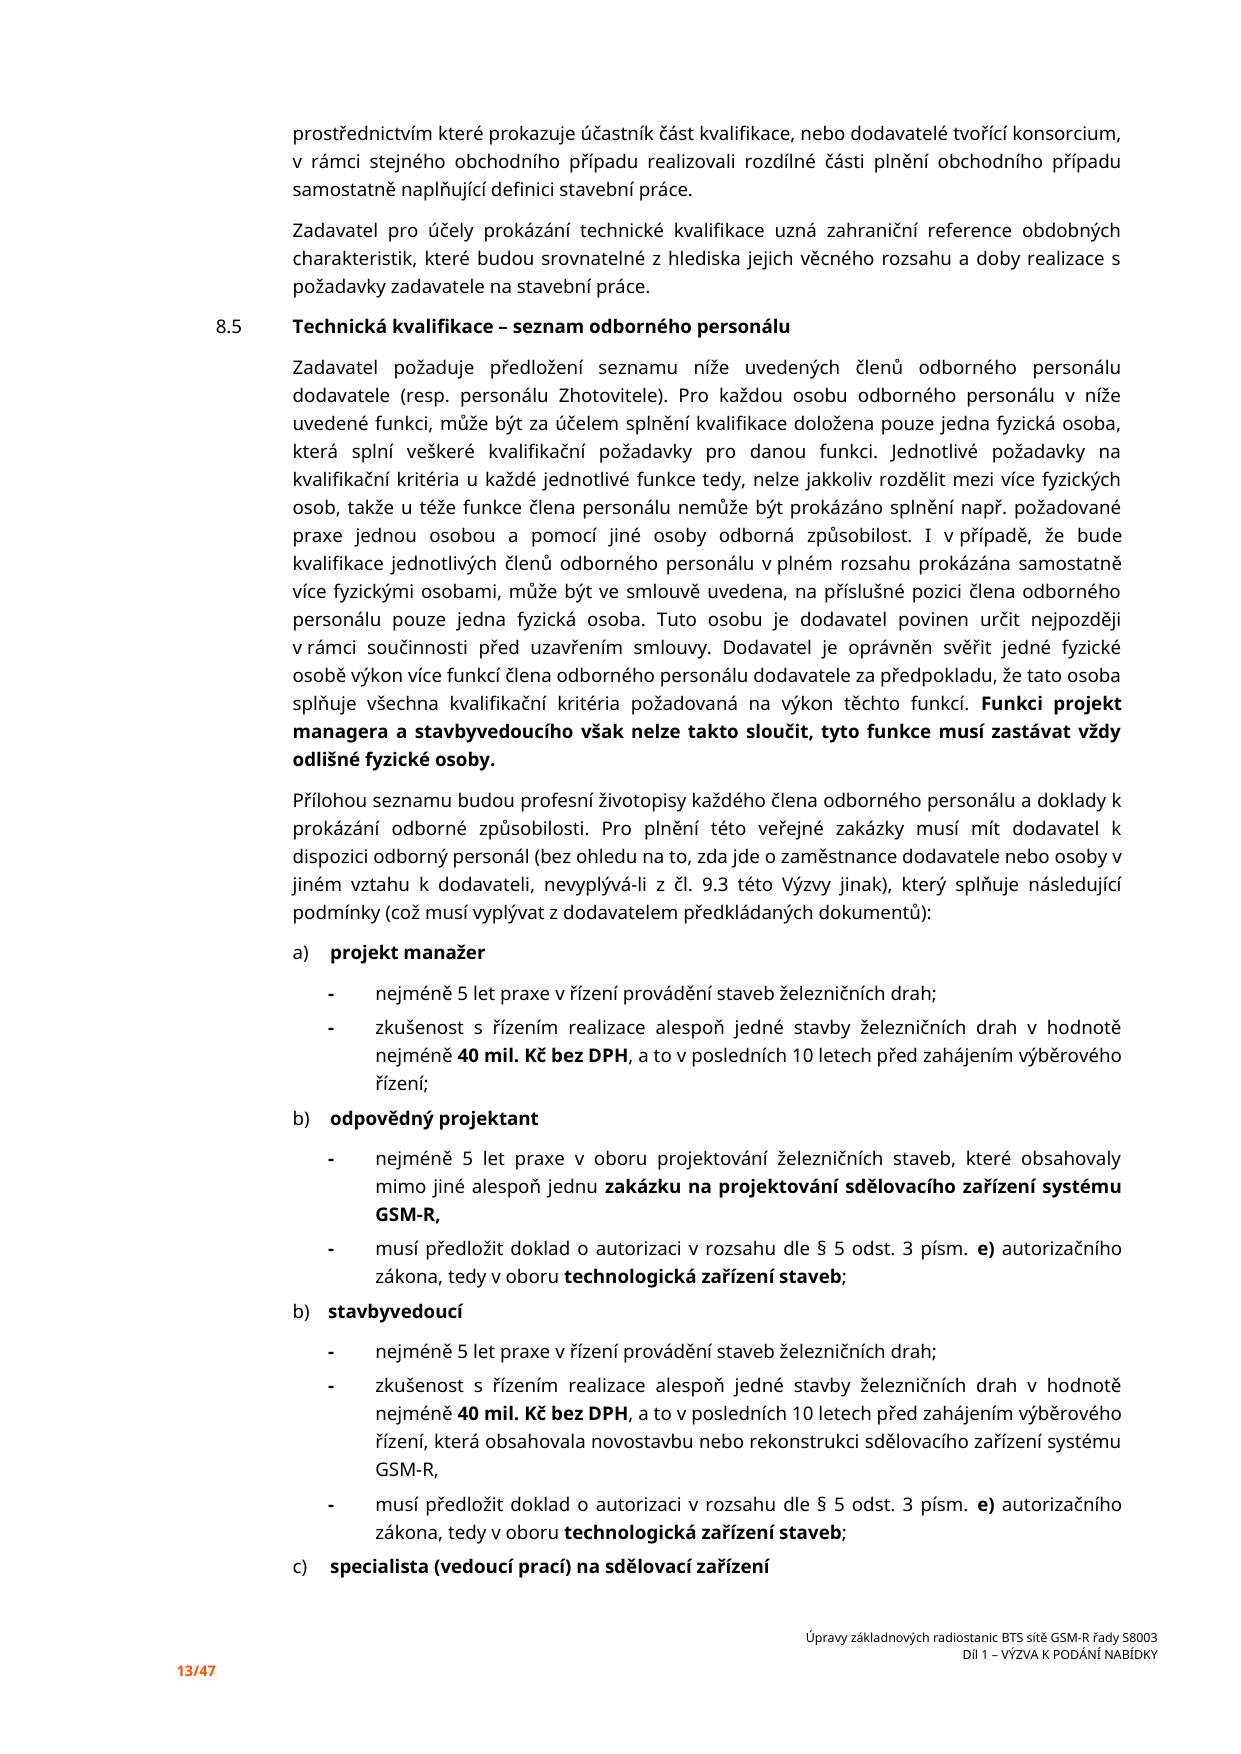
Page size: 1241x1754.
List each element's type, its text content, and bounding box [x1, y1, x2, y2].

text Zadavatel požaduje předložení seznamu níže uvedených členů odborného personálu dodavatele (resp. personálu Zhotovitele). Pro každou osobu odborného personálu v níže uvedené funkci, může být za účelem splnění kvalifikace doložena pouze jedna fyzická osoba, která splní veškeré kvalifikační požadavky pro danou funkci. Jednotlivé požadavky na kvalifikační kritéria u každé jednotlivé funkce tedy, nelze jakkoliv rozdělit mezi více fyzických osob, takže u téže funkce člena personálu nemůže být prokázáno splnění např. požadované praxe jednou osobou a pomocí jiné osoby odborná způsobilost. I v případě, že bude kvalifikace jednotlivých členů odborného personálu v plném rozsahu prokázána samostatně více fyzickými osobami, může být ve smlouvě uvedena, na příslušné pozici člena odborného personálu pouze jedna fyzická osoba. Tuto osobu je dodavatel povinen určit nejpozději v rámci součinnosti před uzavřením smlouvy. Dodavatel je oprávněn svěřit jedné fyzické osobě výkon více funkcí člena odborného personálu dodavatele za předpokladu, že tato osoba splňuje všechna kvalifikační kritéria požadovaná na výkon těchto funkcí. Funkci projekt managera a stavbyvedoucího však nelze takto sloučit, tyto funkce musí zastávat vždy odlišné fyzické osoby. [292, 354, 1122, 772]
text musí předložit doklad o autorizaci v rozsahu dle § 5 odst. 3 písm. e) autorizačního zákona, tedy v oboru technologická zařízení staveb; [328, 1236, 1122, 1289]
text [292, 121, 1122, 202]
text musí předložit doklad o autorizaci v rozsahu dle § 5 odst. 3 písm. e) autorizačního zákona, tedy v oboru technologická zařízení staveb; [328, 1491, 1122, 1544]
text Přílohou seznamu budou profesní životopisy každého člena odborného personálu a doklady k prokázání odborné způsobilosti. Pro plnění této veřejné zakázky musí mít dodavatel k dispozici odborný personál (bez ohledu na to, zda jde o zaměstnance dodavatele nebo osoby v jiném vztahu k dodavateli, nevyplývá-li z čl. 9.3 této Výzvy jinak), který splňuje následující podmínky (což musí vyplývat z dodavatelem předkládaných dokumentů): [292, 787, 1122, 925]
text nejméně 5 let praxe v oboru projektování železničních staveb, které obsahovaly mimo jiné alespoň jednu zakázku na projektování sdělovacího zařízení systému GSM-R, [328, 1145, 1122, 1227]
text nejméně 5 let praxe v řízení provádění staveb železničních drah; [328, 980, 1122, 1006]
list specialista (vedoucí prací) na sdělovací zařízení [292, 1553, 1122, 1579]
list stavbyvedoucí [292, 1298, 1122, 1323]
text Technická kvalifikace – seznam odborného personálu [216, 314, 1122, 339]
text nejméně 5 let praxe v řízení provádění staveb železničních drah; [328, 1338, 1122, 1364]
text Zadavatel pro účely prokázání technické kvalifikace uzná zahraniční reference obdobných charakteristik, které budou srovnatelné z hlediska jejich věcného rozsahu a doby realizace s požadavky zadavatele na stavební práce. [292, 217, 1122, 299]
text zkušenost s řízením realizace alespoň jedné stavby železničních drah v hodnotě nejméně 40 mil. Kč bez DPH, a to v posledních 10 letech před zahájením výběrového řízení, která obsahovala novostavbu nebo rekonstrukci sdělovacího zařízení systému GSM-R, [328, 1373, 1122, 1482]
text zkušenost s řízením realizace alespoň jedné stavby železničních drah v hodnotě nejméně 40 mil. Kč bez DPH, a to v posledních 10 letech před zahájením výběrového řízení; [328, 1014, 1122, 1096]
list odpovědný projektant [292, 1105, 1122, 1130]
list projekt manažer [292, 940, 1122, 965]
